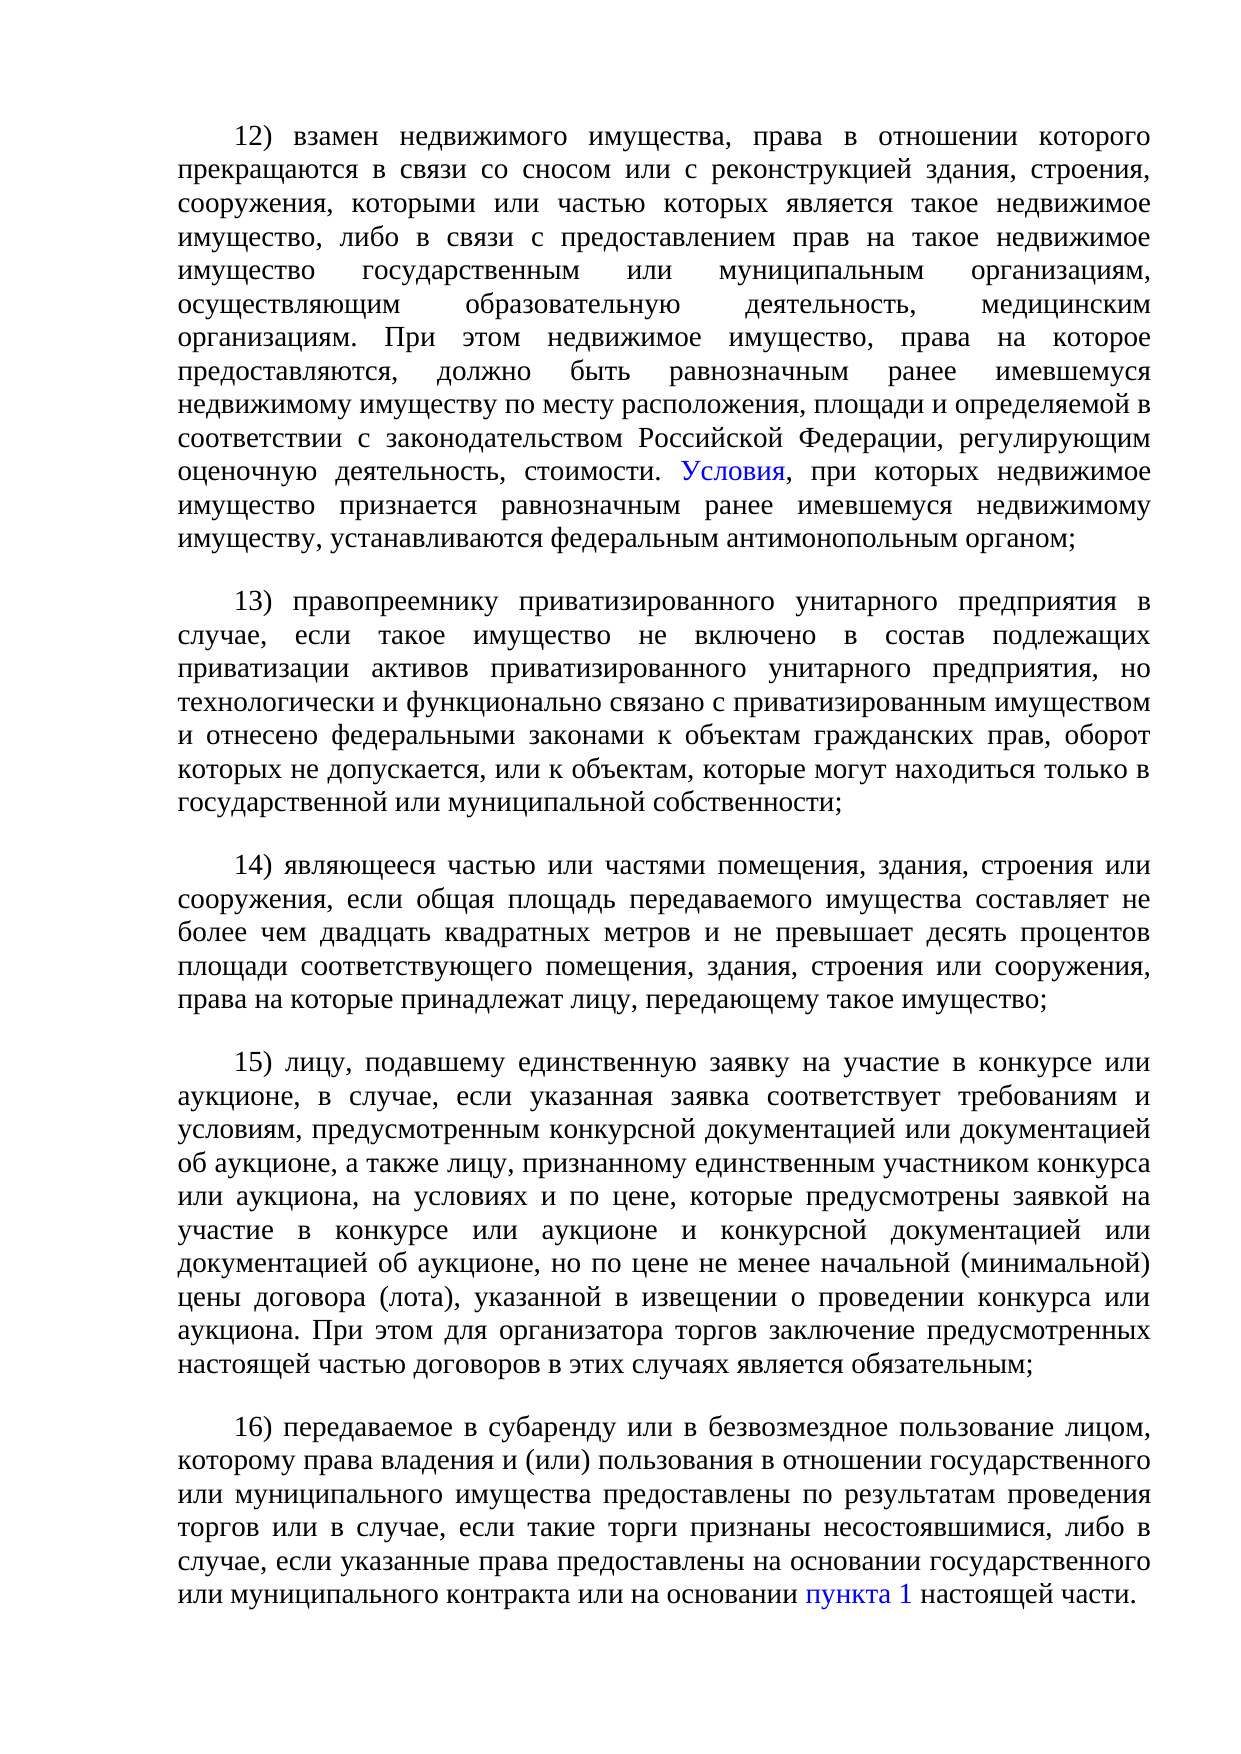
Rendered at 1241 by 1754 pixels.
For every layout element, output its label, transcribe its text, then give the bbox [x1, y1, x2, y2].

text 12) взамен недвижимого имущества, права в отношении которого прекращаются в связи со сносом или с реконструкцией здания, строения, сооружения, которыми или частью которых является такое недвижимое имущество, либо в связи с предоставлением прав на такое недвижимое имущество государственным или муниципальным организациям, осуществляющим образовательную деятельность, медицинским организациям. При этом недвижимое имущество, права на которое предоставляются, должно быть равнозначным ранее имевшемуся недвижимому имуществу по месту расположения, площади и определяемой в соответствии с законодательством Российской Федерации, регулирующим оценочную деятельность, стоимости. Условия, при которых недвижимое имущество признается равнозначным ранее имевшемуся недвижимому имуществу, устанавливаются федеральным антимонопольным органом; [177, 118, 1152, 554]
text 16) передаваемое в субаренду или в безвозмездное пользование лицом, которому права владения и (или) пользования в отношении государственного или муниципального имущества предоставлены по результатам проведения торгов или в случае, если такие торги признаны несостоявшимися, либо в случае, если указанные права предоставлены на основании государственного или муниципального контракта или на основании пункта 1 настоящей части. [177, 1409, 1152, 1610]
text 14) являющееся частью или частями помещения, здания, строения или сооружения, если общая площадь передаваемого имущества составляет не более чем двадцать квадратных метров и не превышает десять процентов площади соответствующего помещения, здания, строения или сооружения, права на которые принадлежат лицу, передающему такое имущество; [177, 847, 1152, 1015]
text 15) лицу, подавшему единственную заявку на участие в конкурсе или аукционе, в случае, если указанная заявка соответствует требованиям и условиям, предусмотренным конкурсной документацией или документацией об аукционе, а также лицу, признанному единственным участником конкурса или аукциона, на условиях и по цене, которые предусмотрены заявкой на участие в конкурсе или аукционе и конкурсной документацией или документацией об аукционе, но по цене не менее начальной (минимальной) цены договора (лота), указанной в извещении о проведении конкурса или аукциона. При этом для организатора торгов заключение предусмотренных настоящей частью договоров в этих случаях является обязательным; [177, 1044, 1152, 1379]
text 13) правопреемнику приватизированного унитарного предприятия в случае, если такое имущество не включено в состав подлежащих приватизации активов приватизированного унитарного предприятия, но технологически и функционально связано с приватизированным имуществом и отнесено федеральными законами к объектам гражданских прав, оборот которых не допускается, или к объектам, которые могут находиться только в государственной или муниципальной собственности; [177, 583, 1152, 818]
